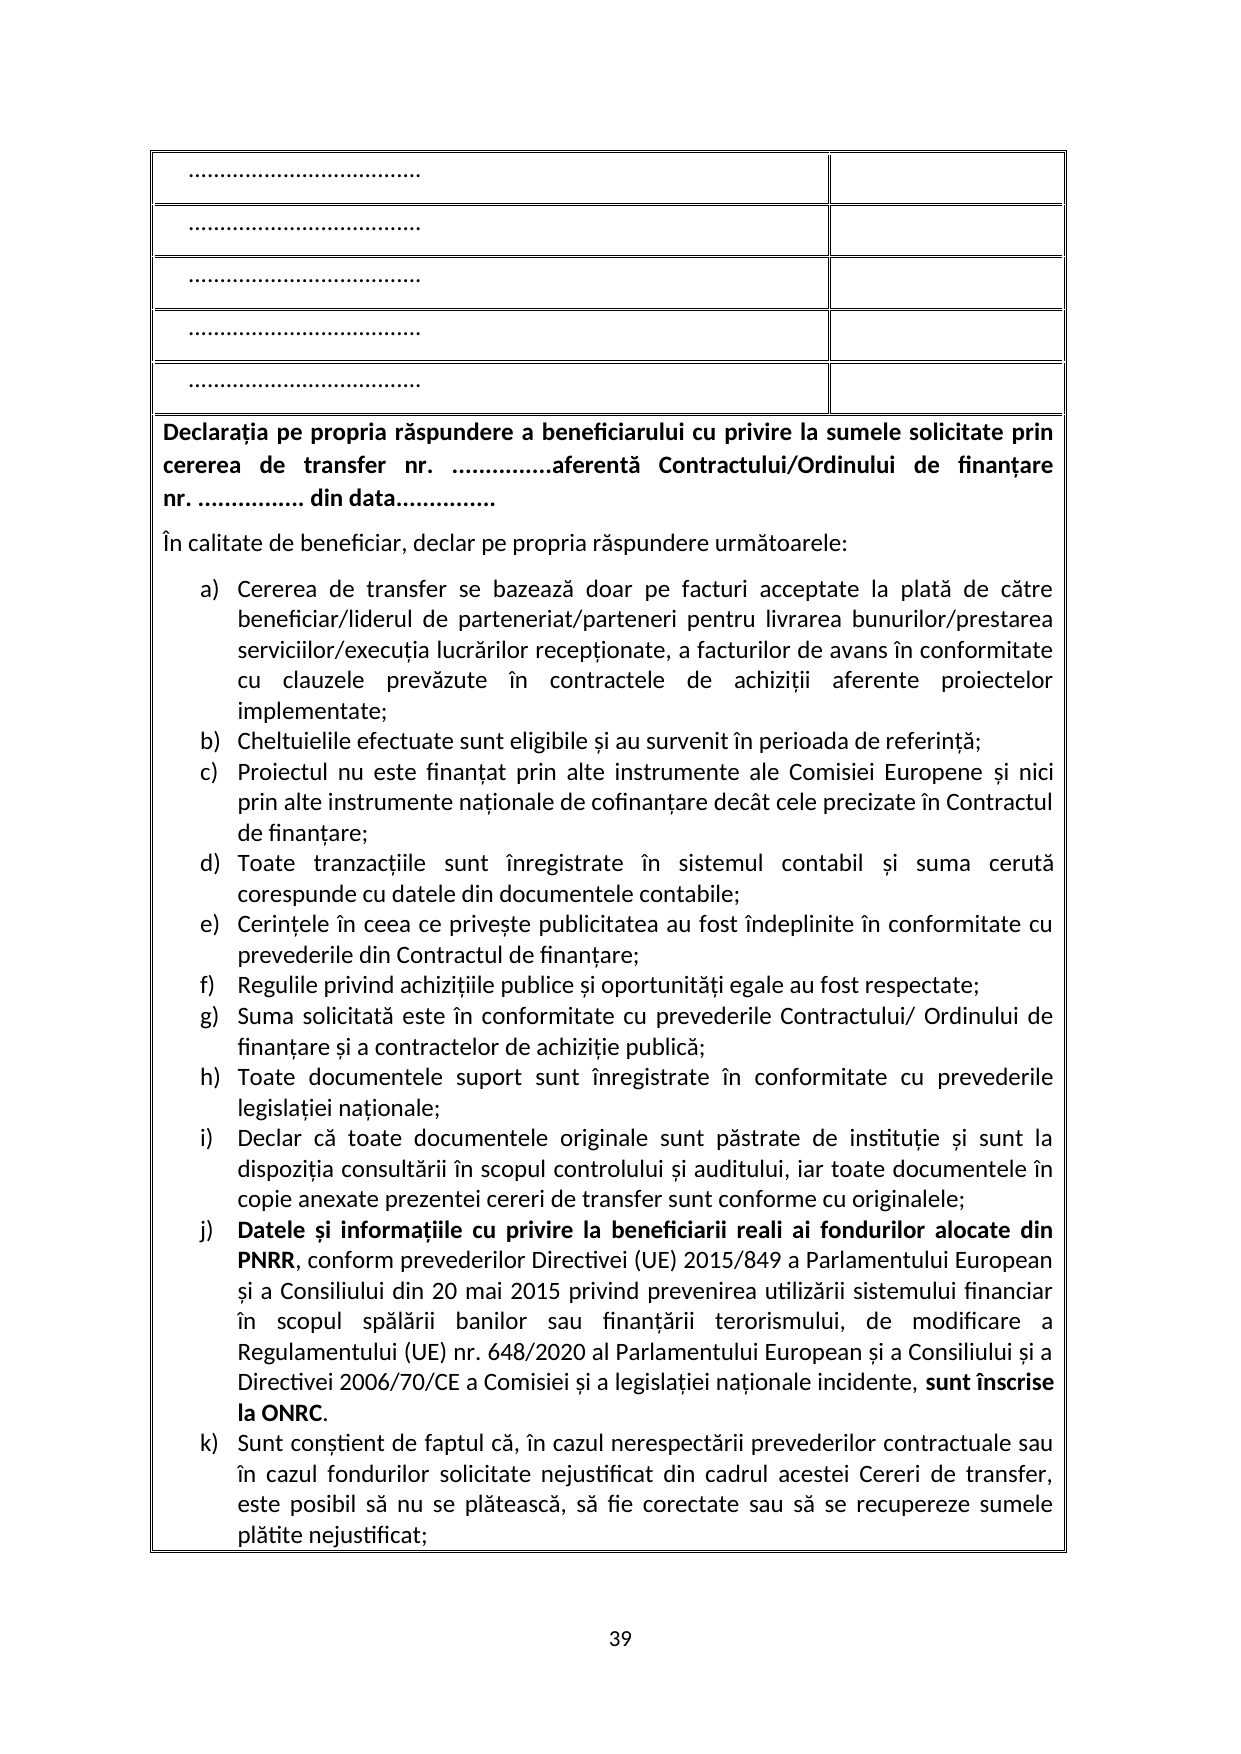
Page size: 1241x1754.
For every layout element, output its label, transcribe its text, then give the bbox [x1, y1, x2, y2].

table_cell ..................................... [152, 360, 829, 413]
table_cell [152, 413, 1066, 1549]
table_cell ..................................... [152, 308, 829, 360]
table_cell [831, 203, 1064, 255]
table_cell [829, 360, 1066, 413]
table_cell ..................................... [153, 153, 829, 203]
table_cell ..................................... [153, 203, 828, 255]
table_cell [829, 308, 1066, 360]
table_cell ..................................... [152, 255, 829, 308]
table_cell [829, 153, 1064, 203]
table_cell [829, 255, 1066, 308]
